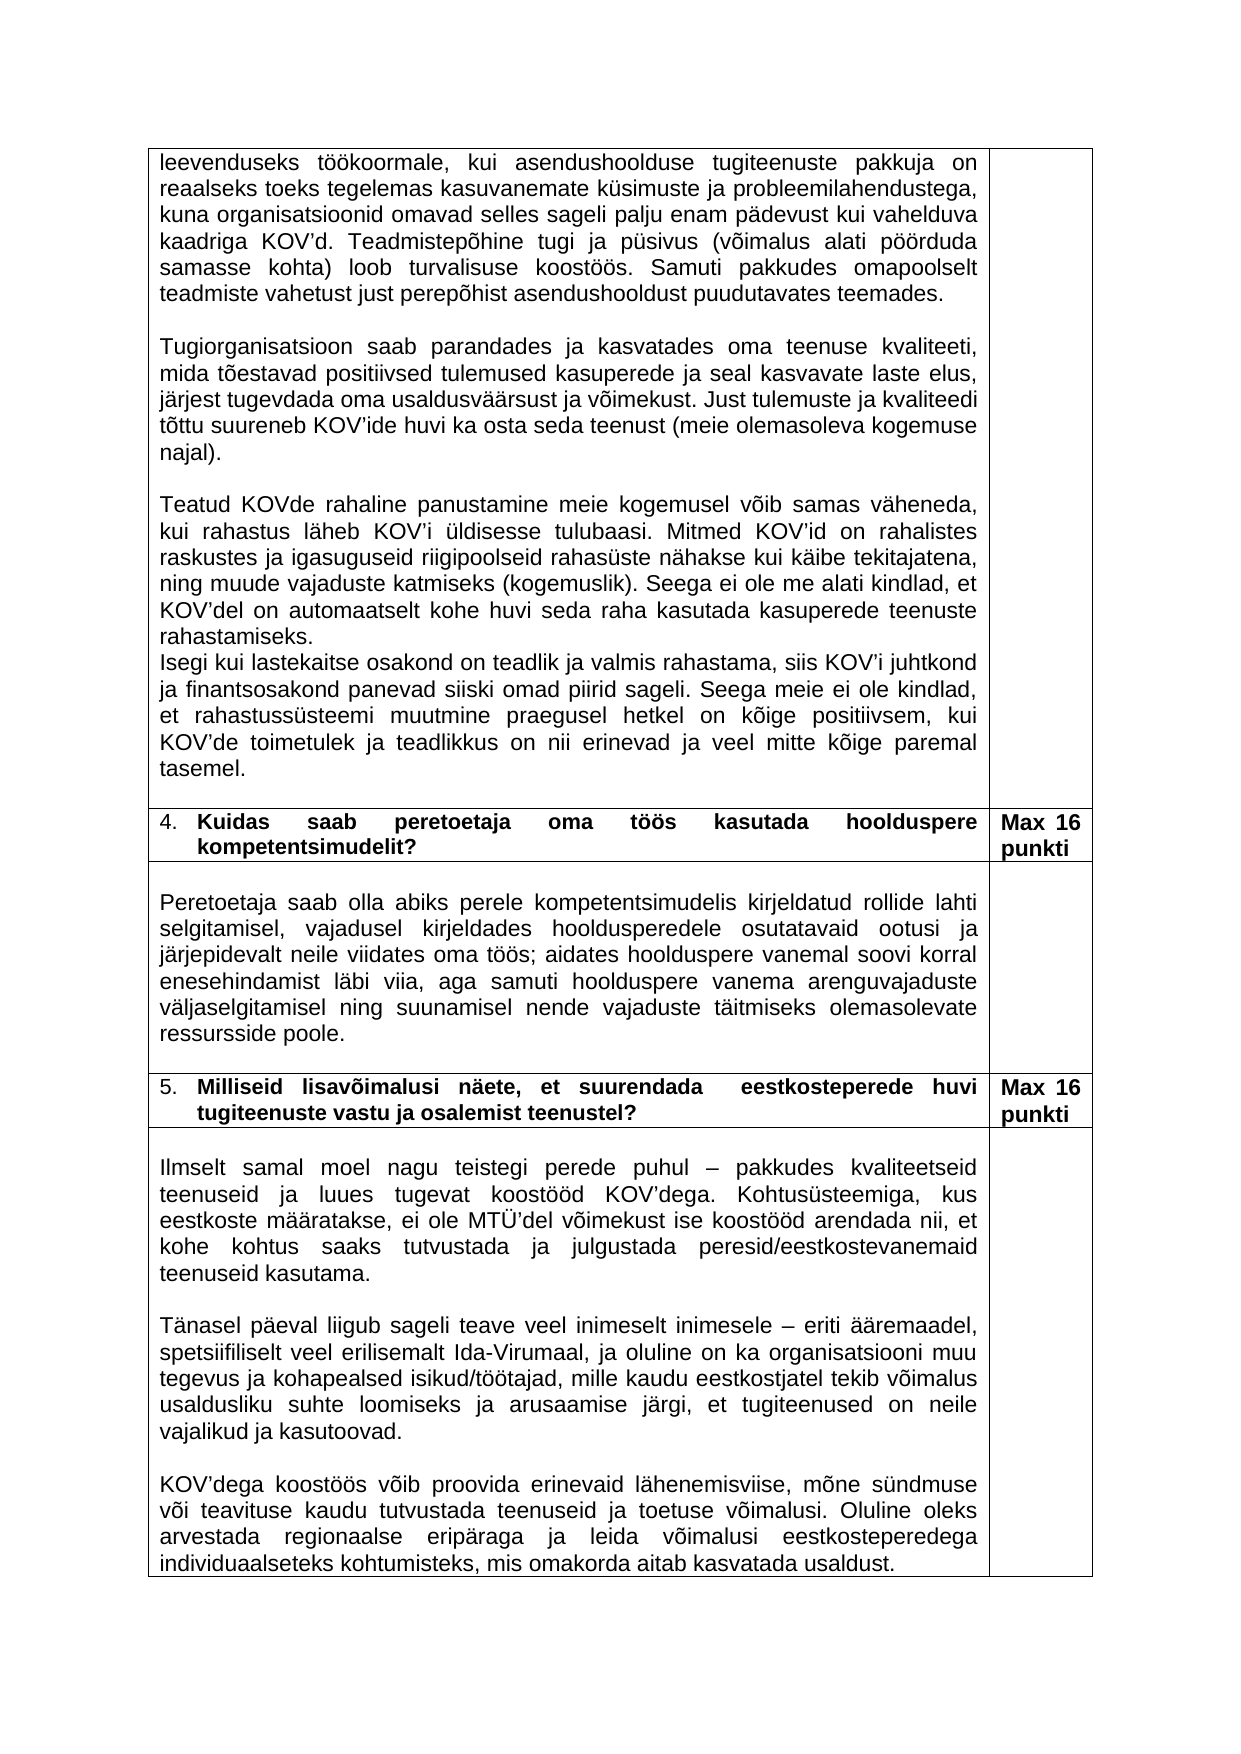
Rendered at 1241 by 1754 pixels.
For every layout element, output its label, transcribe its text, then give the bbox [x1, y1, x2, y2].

table_cell Peretoetaja saab olla abiks perele kompetentsimudelis kirjeldatud rollide lahti selgitamisel, vajadusel kirjeldades hooldusperedele osutatavaid ootusi ja järjepidevalt neile viidates oma töös; aidates hoolduspere vanemal soovi korral enesehindamist läbi viia, aga samuti hoolduspere vanema arenguvajaduste väljaselgitamisel ning suunamisel nende vajaduste täitmiseks olemasolevate ressursside poole. [149, 862, 989, 1073]
table_cell [990, 1128, 1092, 1576]
table_cell Milliseid lisavõimalusi näete, et suurendada eestkosteperede huvi tugiteenuste vastu ja osalemist teenustel? [149, 1074, 989, 1127]
table_cell [990, 149, 1092, 807]
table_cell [149, 149, 989, 807]
table_cell Kuidas saab peretoetaja oma töös kasutada hoolduspere kompetentsimudelit? [149, 809, 989, 861]
table_cell Max 16 punkti [990, 809, 1092, 861]
table_cell Ilmselt samal moel nagu teistegi perede puhul – pakkudes kvaliteetseid teenuseid ja luues tugevat koostööd KOV’dega. Kohtusüsteemiga, kus eestkoste määratakse, ei ole MTÜ’del võimekust ise koostööd arendada nii, et kohe kohtus saaks tutvustada ja julgustada peresid/eestkostevanemaid teenuseid kasutama. Tänasel päeval liigub sageli teave veel inimeselt inimesele – eriti ääremaadel, spetsiifiliselt veel erilisemalt Ida-Virumaal, ja oluline on ka organisatsiooni muu tegevus ja kohapealsed isikud/töötajad, mille kaudu eestkostjatel tekib võimalus usaldusliku suhte loomiseks ja arusaamise järgi, et tugiteenused on neile vajalikud ja kasutoovad. KOV’dega koostöös võib proovida erinevaid lähenemisviise, mõne sündmuse või teavituse kaudu tutvustada teenuseid ja toetuse võimalusi. Oluline oleks arvestada regionaalse eripäraga ja leida võimalusi eestkosteperedega individuaalseteks kohtumisteks, mis omakorda aitab kasvatada usaldust. [149, 1128, 989, 1576]
table_cell Max 16 punkti [990, 1074, 1092, 1127]
table_cell [990, 862, 1092, 1073]
